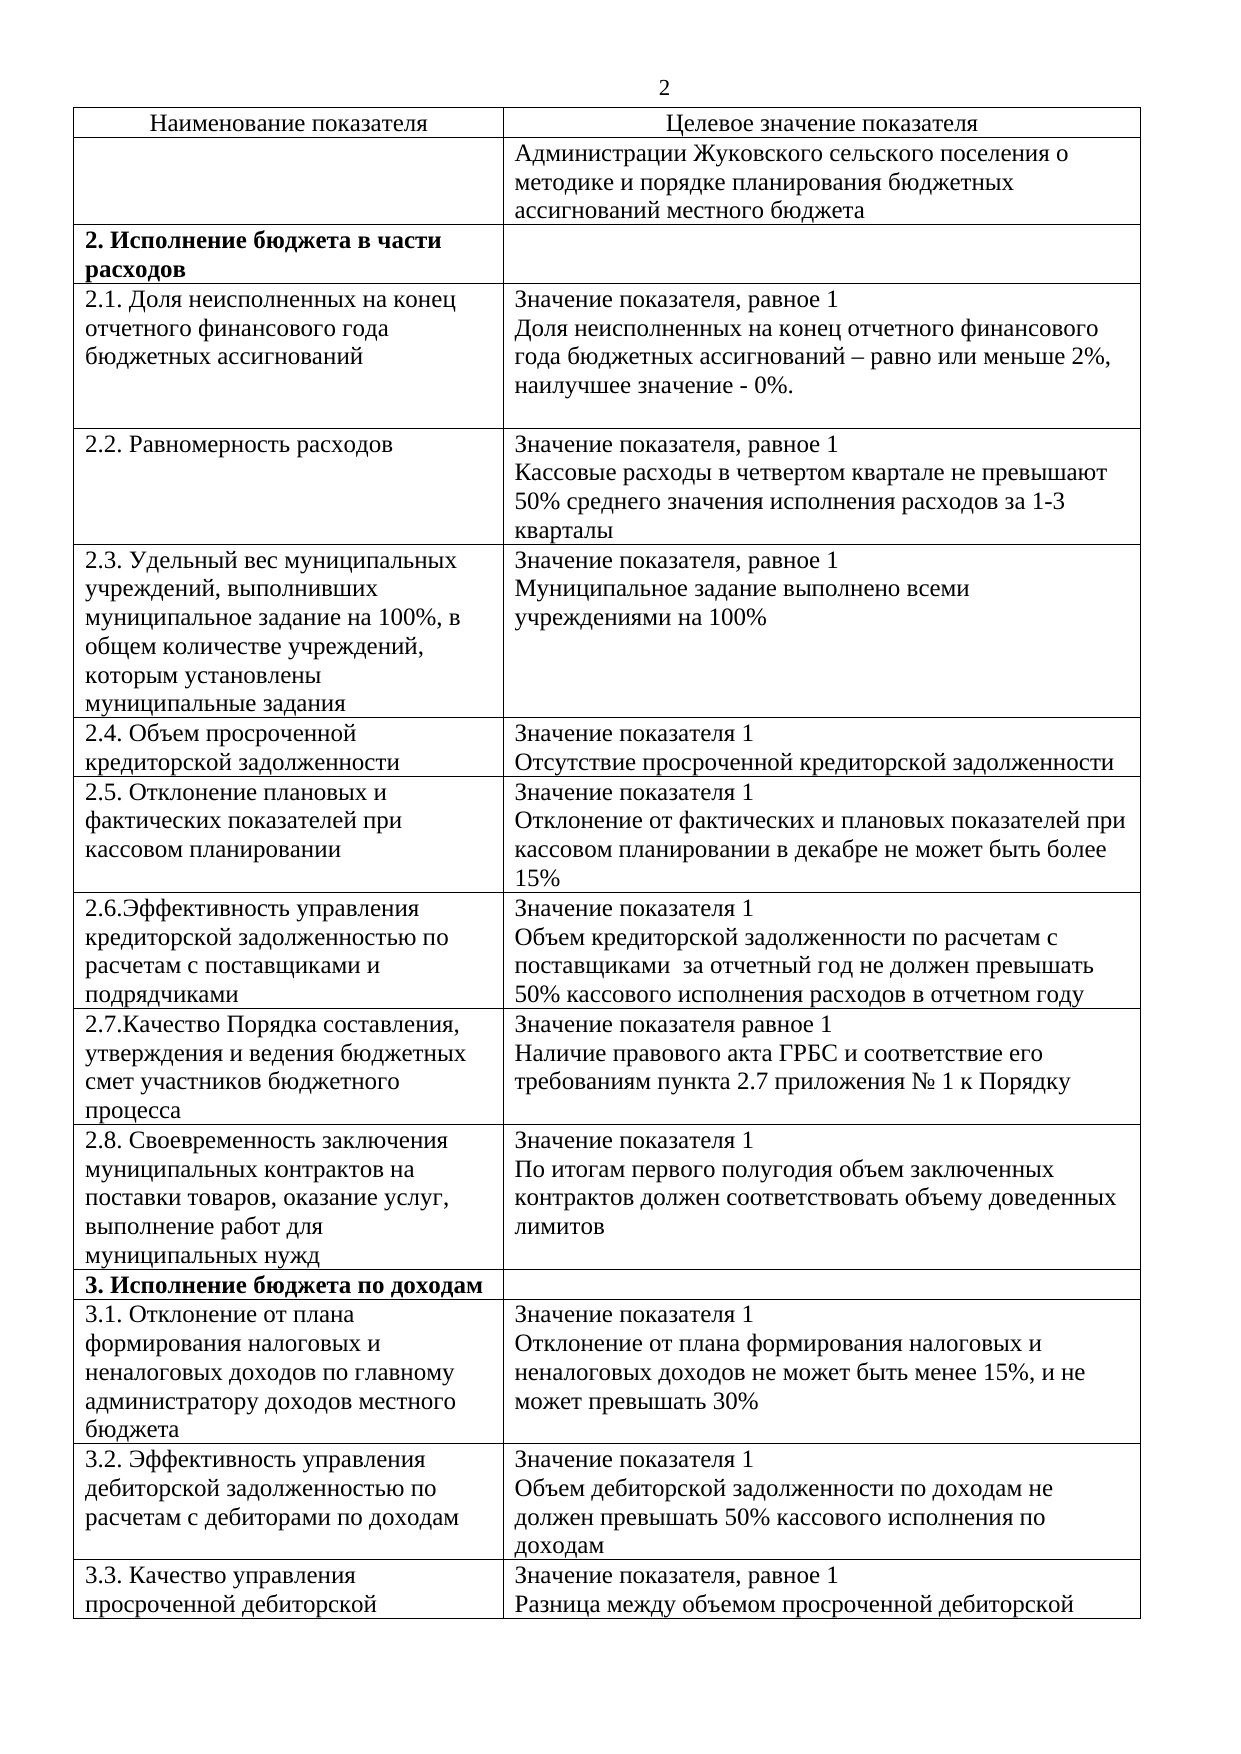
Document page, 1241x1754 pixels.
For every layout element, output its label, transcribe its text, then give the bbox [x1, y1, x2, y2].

table_cell Значение показателя равное 1 Наличие правового акта ГРБС и соответствие его требованиям пункта 2.7 приложения № 1 к Порядку [504, 1009, 1140, 1124]
table_cell 2.4. Объем просроченной кредиторской задолженности [74, 718, 503, 776]
table_cell [504, 225, 1140, 283]
table_cell Значение показателя, равное 1 Доля неисполненных на конец отчетного финансового года бюджетных ассигнований – равно или меньше 2%, наилучшее значение - 0%. [504, 284, 1140, 428]
table_cell 2. Исполнение бюджета в части расходов [74, 225, 503, 283]
table_cell 2.6.Эффективность управления кредиторской задолженностью по расчетам с поставщиками и подрядчиками [74, 893, 503, 1008]
table_cell Значение показателя, равное 1 Муниципальное задание выполнено всеми учреждениями на 100% [504, 545, 1140, 717]
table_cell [74, 138, 503, 224]
table_header Наименование показателя [74, 108, 503, 137]
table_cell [504, 1560, 1140, 1618]
table_cell Значение показателя, равное 1 Кассовые расходы в четвертом квартале не превышают 50% среднего значения исполнения расходов за 1-3 кварталы [504, 429, 1140, 544]
table_cell Значение показателя 1 Объем кредиторской задолженности по расчетам с поставщиками за отчетный год не должен превышать 50% кассового исполнения расходов в отчетном году [504, 893, 1140, 1008]
table_cell Значение показателя 1 Объем дебиторской задолженности по доходам не должен превышать 50% кассового исполнения по доходам [504, 1444, 1140, 1559]
table_cell Значение показателя 1 Отсутствие просроченной кредиторской задолженности [504, 718, 1140, 776]
table_cell 2.7.Качество Порядка составления, утверждения и ведения бюджетных смет участников бюджетного процесса [74, 1009, 503, 1124]
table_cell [74, 1560, 503, 1618]
table_cell [504, 1270, 1140, 1298]
table_cell 2.8. Своевременность заключения муниципальных контрактов на поставки товаров, оказание услуг, выполнение работ для муниципальных нужд [74, 1125, 503, 1269]
table_cell 2.2. Равномерность расходов [74, 429, 503, 544]
table_cell Значение показателя 1 По итогам первого полугодия объем заключенных контрактов должен соответствовать объему доведенных лимитов [504, 1125, 1140, 1269]
table_cell 2.1. Доля неисполненных на конец отчетного финансового года бюджетных ассигнований [74, 284, 503, 428]
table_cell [504, 138, 1140, 224]
table_cell 3.2. Эффективность управления дебиторской задолженностью по расчетам с дебиторами по доходам [74, 1444, 503, 1559]
table_cell Значение показателя 1 Отклонение от плана формирования налоговых и неналоговых доходов не может быть менее 15%, и не может превышать 30% [504, 1300, 1140, 1443]
table_cell 2.3. Удельный вес муниципальных учреждений, выполнивших муниципальное задание на 100%, в общем количестве учреждений, которым установлены муниципальные задания [74, 545, 503, 717]
table_cell 3. Исполнение бюджета по доходам [74, 1270, 503, 1298]
table_cell 3.1. Отклонение от плана формирования налоговых и неналоговых доходов по главному администратору доходов местного бюджета [74, 1300, 503, 1443]
table_cell Значение показателя 1 Отклонение от фактических и плановых показателей при кассовом планировании в декабре не может быть более 15% [504, 777, 1140, 892]
table_cell 2.5. Отклонение плановых и фактических показателей при кассовом планировании [74, 777, 503, 892]
table_header Целевое значение показателя [504, 108, 1140, 137]
